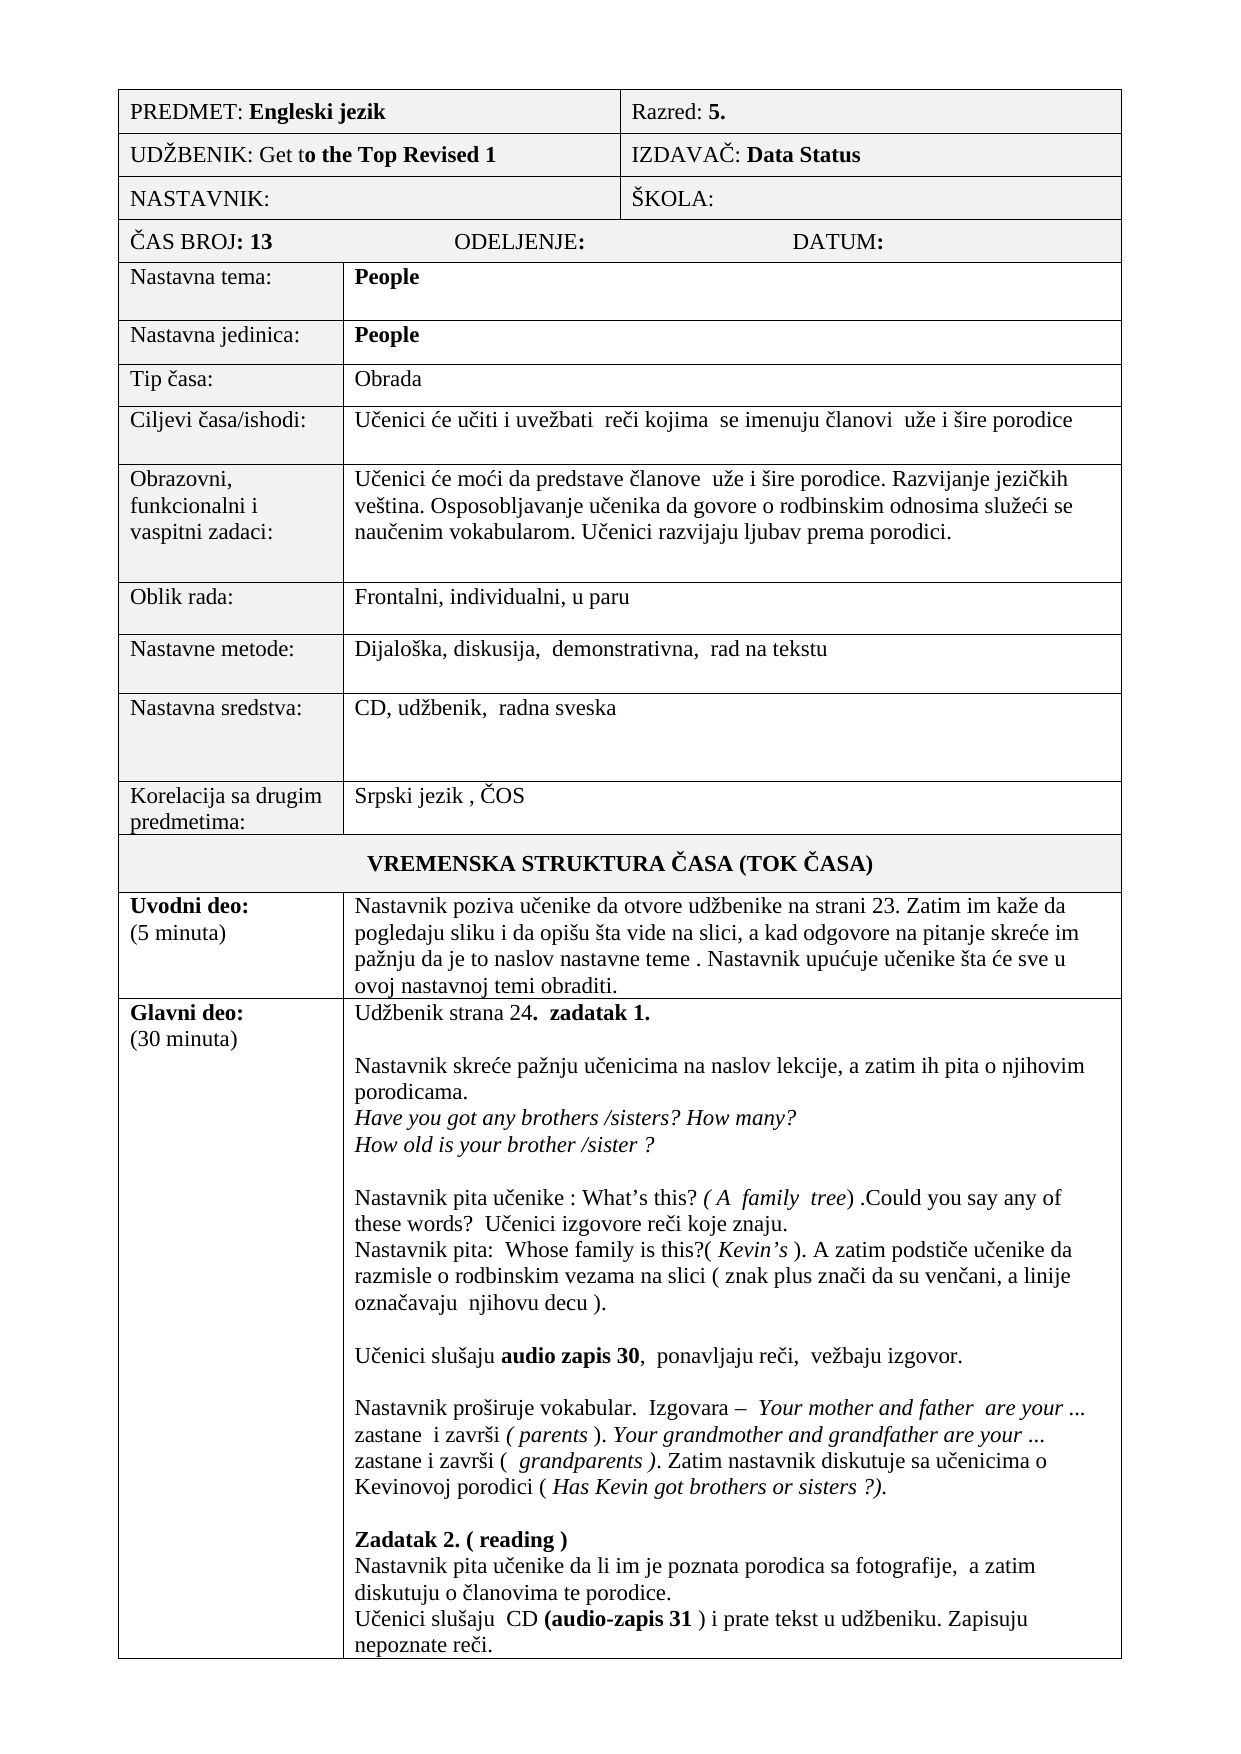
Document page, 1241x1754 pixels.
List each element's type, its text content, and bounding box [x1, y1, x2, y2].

table_cell People [344, 263, 1121, 320]
table_cell Tip časa: [119, 365, 343, 406]
table_cell Dijaloška, diskusija, demonstrativna, rad na tekstu [344, 635, 1121, 693]
table_header Razred: 5. [621, 90, 1121, 132]
table_cell Frontalni, individualni, u paru [344, 583, 1121, 634]
table_cell Obrazovni, funkcionalni i vaspitni zadaci: [119, 465, 343, 582]
table_cell Ciljevi časa/ishodi: [119, 407, 343, 464]
table_cell Nastavnik poziva učenike da otvore udžbenike na strani 23. Zatim im kaže da pogledaju sliku i da opišu šta vide na slici, a kad odgovore na pitanje skreće im pažnju da je to naslov nastavne teme . Nastavnik upućuje učenike šta će sve u ovoj nastavnoj temi obraditi. [344, 893, 1121, 998]
table_cell Oblik rada: [119, 583, 343, 634]
table_cell Obrada [344, 365, 1121, 406]
table_cell Nastavna tema: [119, 263, 343, 320]
table_cell ODELJENJE: [443, 220, 781, 262]
table_cell Korelacija sa drugim predmetima: [119, 782, 343, 834]
table_cell CD, udžbenik, radna sveska [344, 694, 1121, 781]
table_cell Učenici će učiti i uvežbati reči kojima se imenuju članovi uže i šire porodice [344, 407, 1121, 464]
table_cell ČAS BROJ: 13 [119, 220, 443, 262]
table_cell Nastavna sredstva: [119, 694, 343, 781]
table_header PREDMET: Engleski jezik [119, 90, 620, 132]
table_cell NASTAVNIK: [119, 177, 620, 219]
table_cell Srpski jezik , ČOS [344, 782, 1121, 834]
table_cell Uvodni deo: (5 minuta) [119, 893, 343, 998]
table_cell ŠKOLA: [621, 177, 1121, 219]
table_cell UDŽBENIK: Get to the Top Revised 1 [119, 134, 620, 176]
table_cell IZDAVAČ: Data Status [621, 134, 1121, 176]
table_cell Nastavne metode: [119, 635, 343, 693]
table_cell Nastavna jedinica: [119, 321, 343, 364]
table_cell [344, 999, 1121, 1658]
table_cell People [344, 321, 1121, 364]
table_cell VREMENSKA STRUKTURA ČASA (TOK ČASA) [119, 835, 1121, 892]
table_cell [119, 999, 343, 1658]
table_cell DATUM: [781, 220, 1121, 262]
table_cell Učenici će moći da predstave članove uže i šire porodice. Razvijanje jezičkih veština. Osposobljavanje učenika da govore o rodbinskim odnosima služeći se naučenim vokabularom. Učenici razvijaju ljubav prema porodici. [344, 465, 1121, 582]
